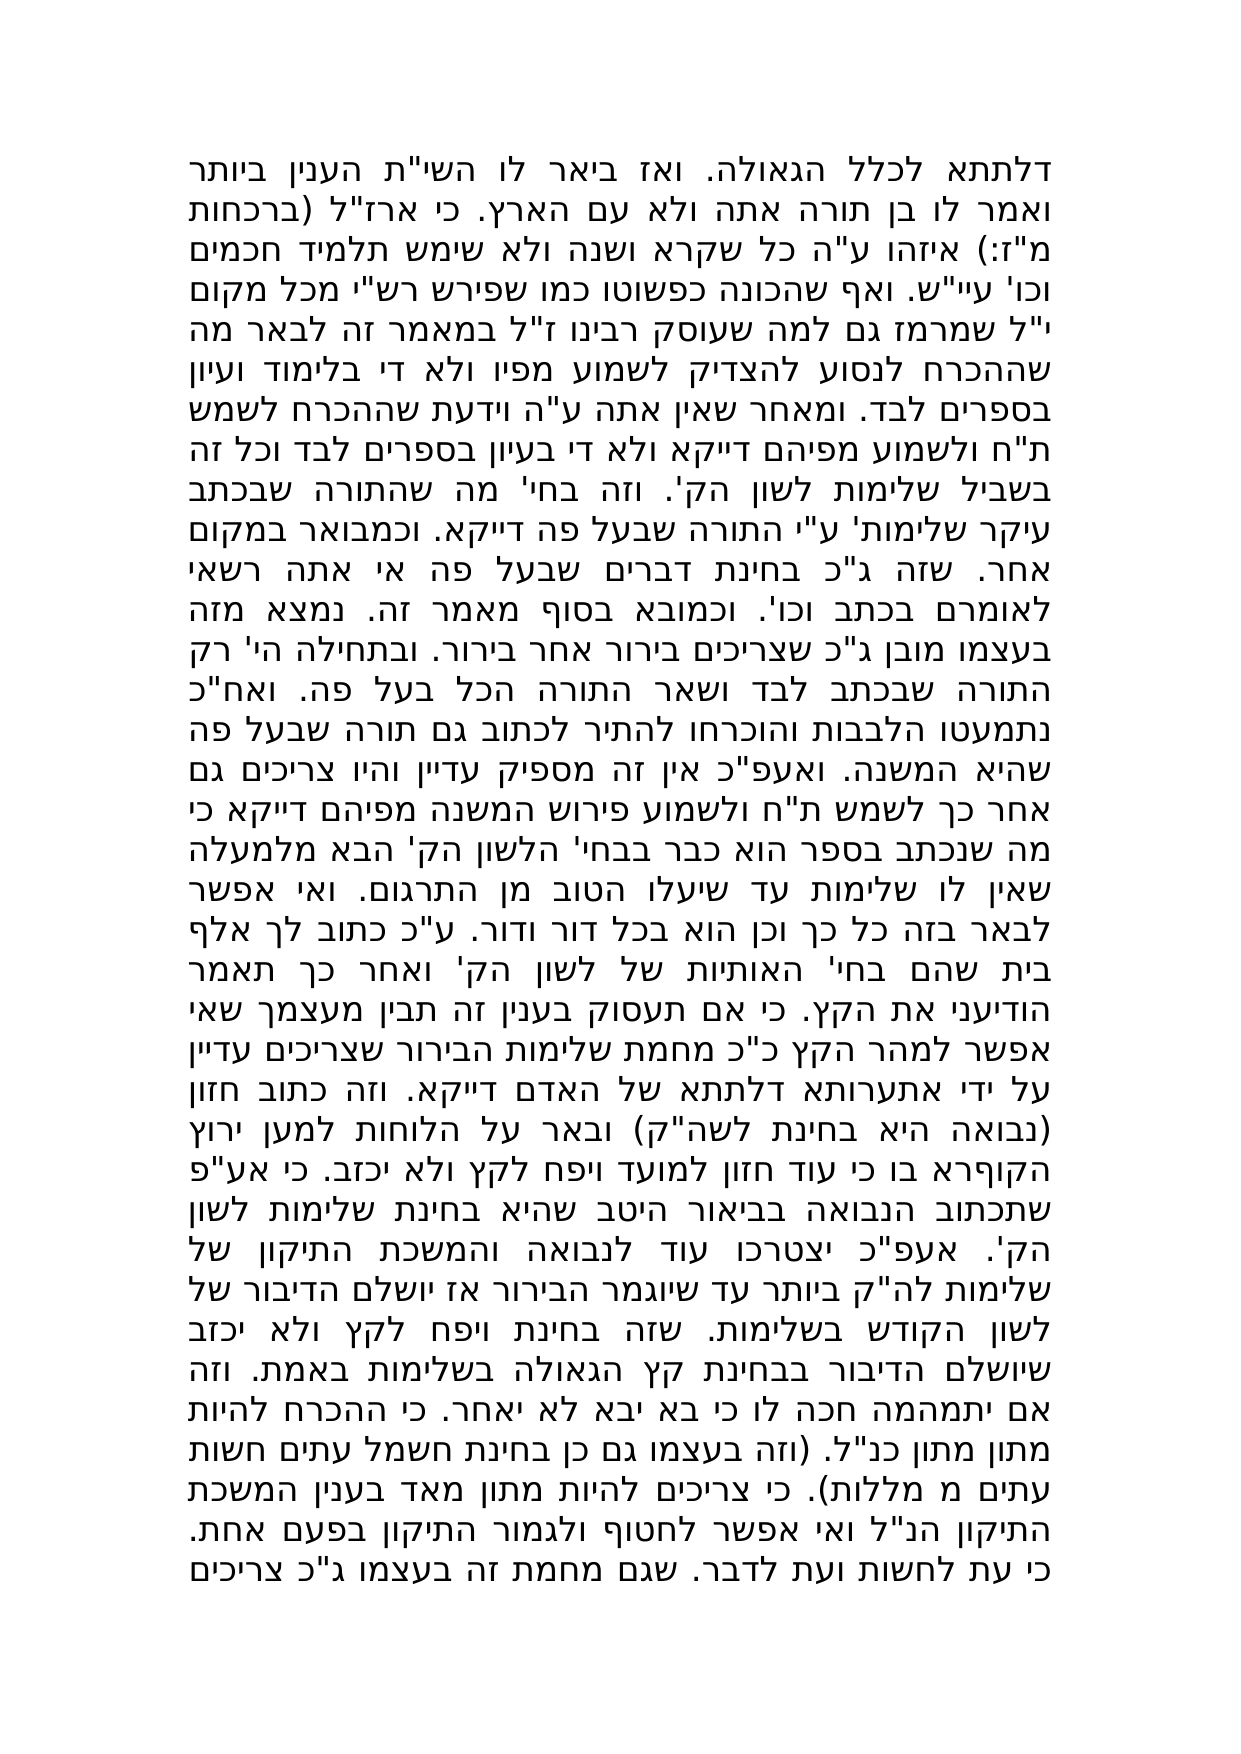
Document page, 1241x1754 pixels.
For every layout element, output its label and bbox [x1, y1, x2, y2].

text [187, 150, 1053, 1590]
